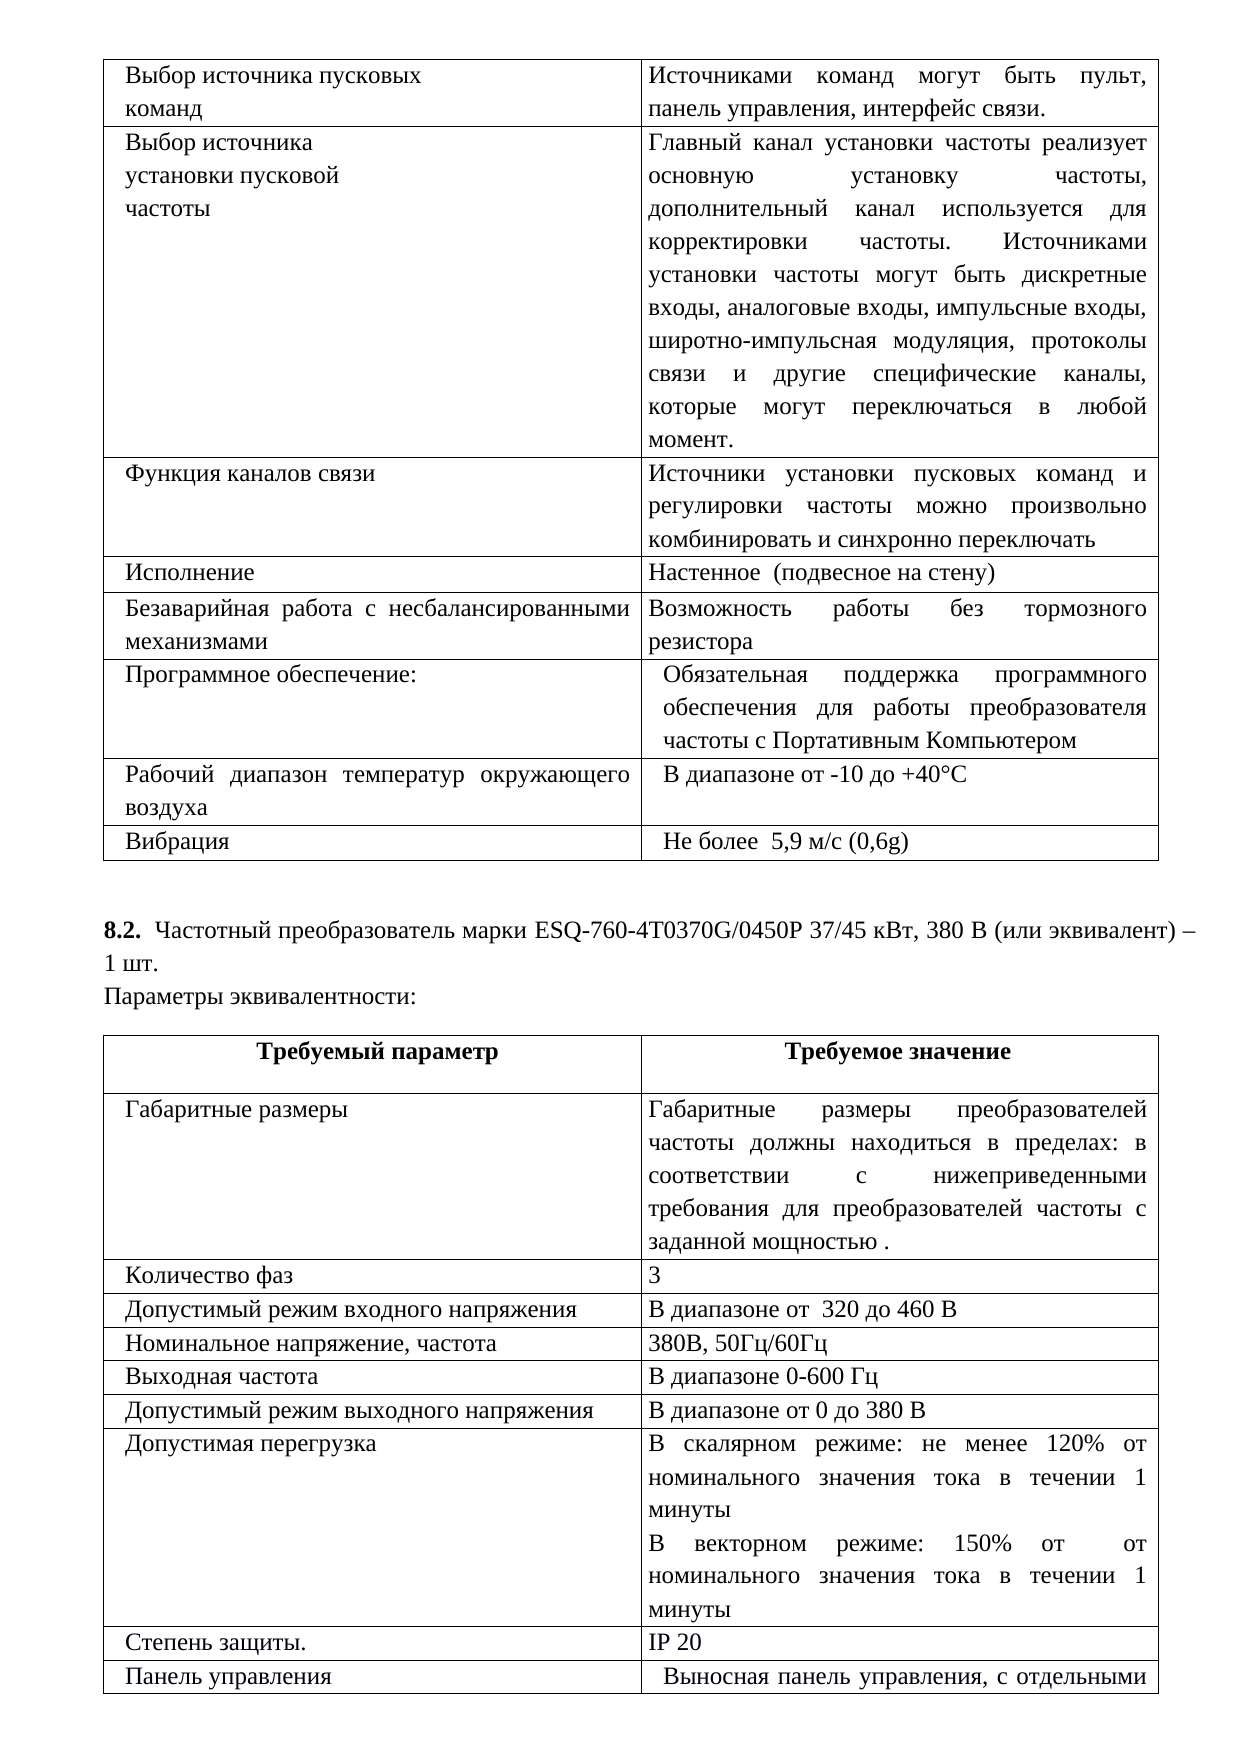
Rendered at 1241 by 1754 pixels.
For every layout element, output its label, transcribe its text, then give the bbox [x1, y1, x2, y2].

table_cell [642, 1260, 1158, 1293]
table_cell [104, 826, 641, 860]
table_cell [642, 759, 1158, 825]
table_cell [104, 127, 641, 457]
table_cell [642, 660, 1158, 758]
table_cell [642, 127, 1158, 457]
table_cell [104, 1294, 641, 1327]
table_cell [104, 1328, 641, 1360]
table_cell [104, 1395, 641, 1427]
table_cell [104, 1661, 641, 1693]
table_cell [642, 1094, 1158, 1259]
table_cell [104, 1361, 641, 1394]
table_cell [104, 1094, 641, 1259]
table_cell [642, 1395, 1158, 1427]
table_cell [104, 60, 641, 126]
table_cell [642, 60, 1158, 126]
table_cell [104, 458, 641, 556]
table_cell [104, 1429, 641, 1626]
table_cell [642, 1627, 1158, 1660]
list Частотный преобразователь марки ESQ-760-4Т0370G/0450P 37/45 кВт, 380 В (или эквивалент) – 1 шт. [103, 915, 1196, 977]
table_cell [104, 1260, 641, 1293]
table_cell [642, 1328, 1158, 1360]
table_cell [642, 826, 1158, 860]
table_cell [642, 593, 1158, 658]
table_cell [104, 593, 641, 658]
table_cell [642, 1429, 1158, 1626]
list Параметры эквивалентности: [103, 981, 1196, 1010]
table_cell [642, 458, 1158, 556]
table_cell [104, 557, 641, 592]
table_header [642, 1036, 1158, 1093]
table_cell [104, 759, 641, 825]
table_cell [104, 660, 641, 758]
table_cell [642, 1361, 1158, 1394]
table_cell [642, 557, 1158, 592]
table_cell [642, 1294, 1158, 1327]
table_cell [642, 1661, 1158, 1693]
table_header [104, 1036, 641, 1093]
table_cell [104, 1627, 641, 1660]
